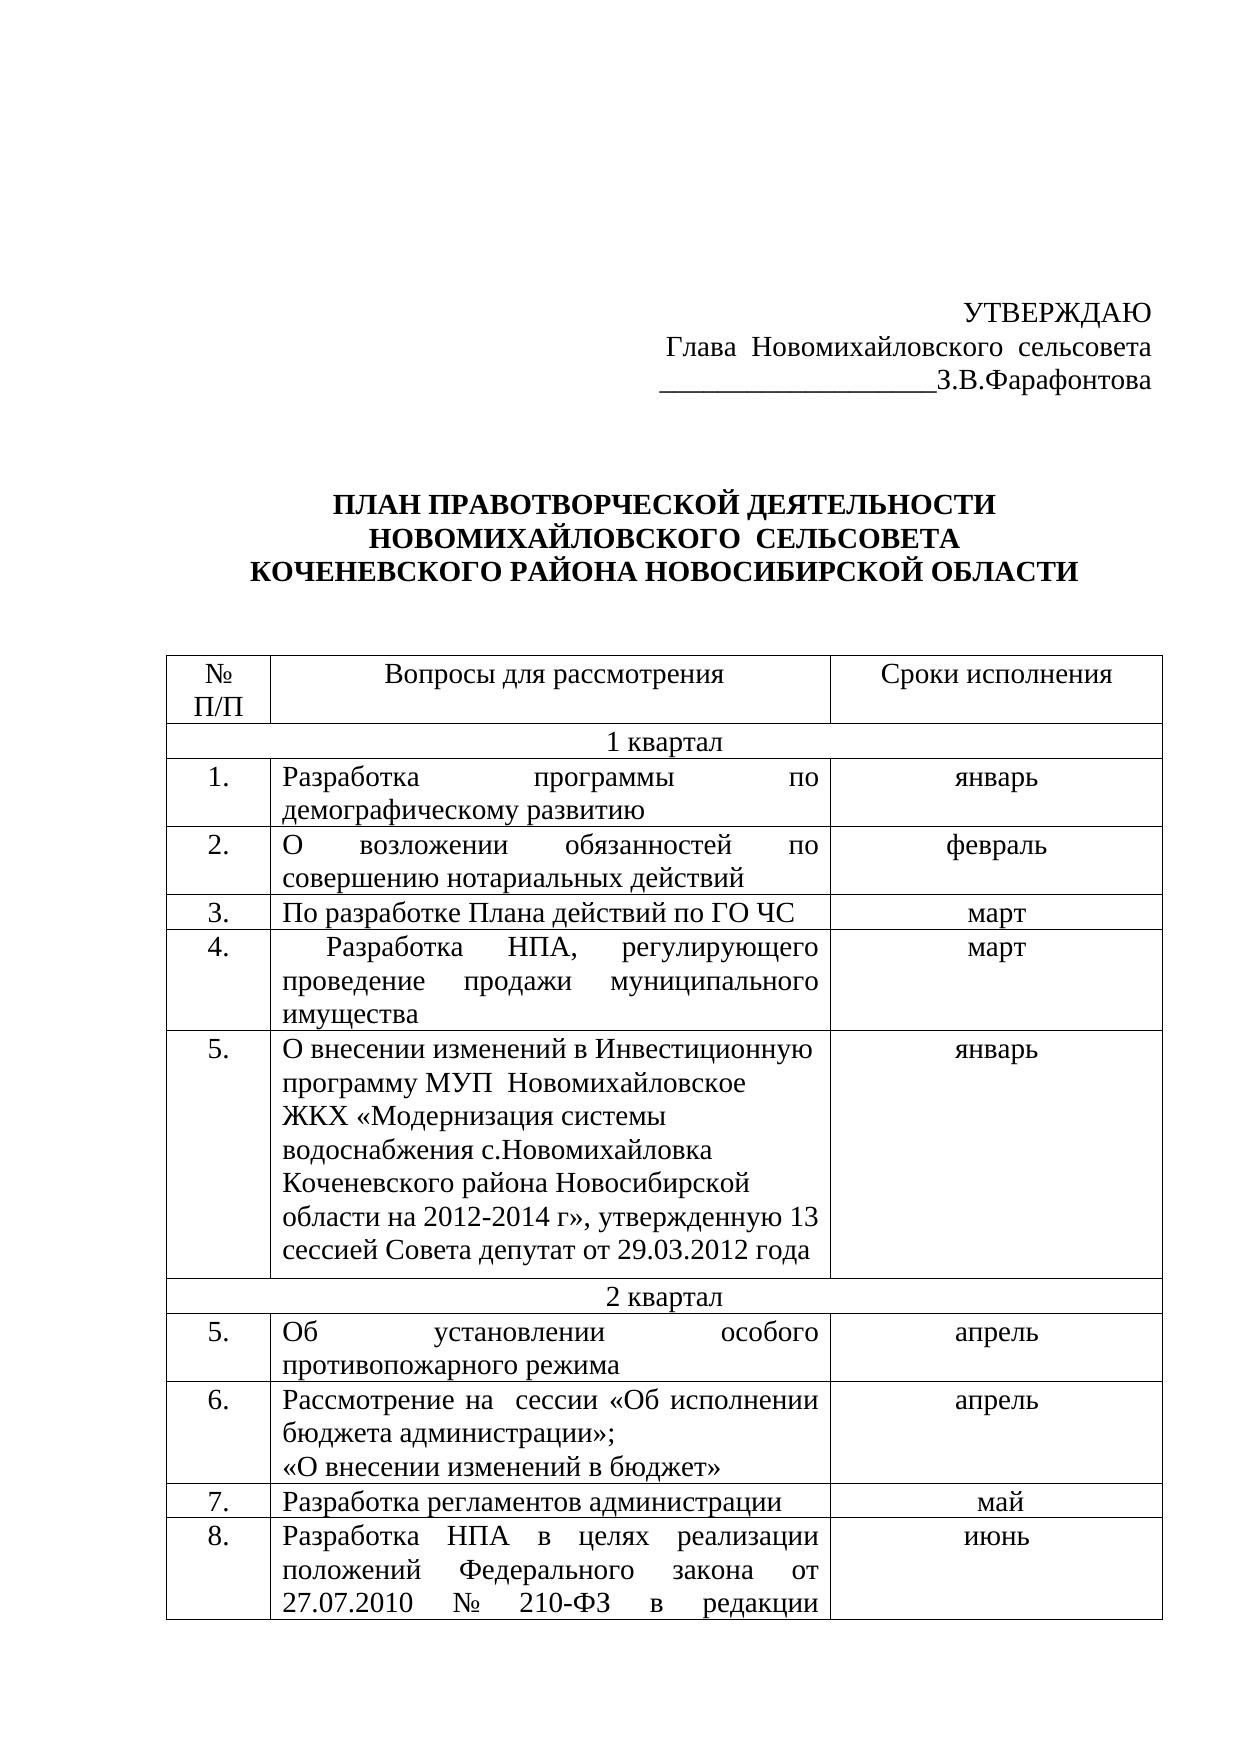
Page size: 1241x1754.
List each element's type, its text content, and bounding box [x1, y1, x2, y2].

text ПЛАН ПРАВОТВОРЧЕСКОЙ ДЕЯТЕЛЬНОСТИ [177, 487, 1152, 521]
table_cell 7. [167, 1484, 270, 1517]
table_cell 8. [167, 1518, 270, 1619]
table_cell Разработка НПА, регулирующего проведение продажи муниципального имущества [271, 930, 830, 1030]
table_cell Разработка регламентов администрации [271, 1484, 830, 1517]
table_cell 1. [167, 759, 270, 826]
table_cell март [831, 895, 1162, 928]
table_cell 3. [167, 895, 270, 928]
table_cell март [831, 930, 1162, 1030]
table_cell Разработка программы по демографическому развитию [271, 759, 830, 826]
text ___________________З.В.Фарафонтова [177, 362, 1152, 396]
table_cell О внесении изменений в Инвестиционную программу МУП Новомихайловское ЖКХ «Модернизация системы водоснабжения с.Новомихайловка Коченевского района Новосибирской области на 2012-2014 г», утвержденную 13 сессией Совета депутат от 29.03.2012 года [271, 1031, 830, 1278]
text Глава Новомихайловского сельсовета [177, 329, 1152, 362]
table_cell 5. [167, 1314, 270, 1381]
table_cell январь [831, 1031, 1162, 1278]
table_cell апрель [831, 1382, 1162, 1483]
text НОВОМИХАЙЛОВСКОГО СЕЛЬСОВЕТА [177, 521, 1152, 554]
table_cell 1 квартал [167, 724, 1162, 758]
table_cell Об установлении особого противопожарного режима [271, 1314, 830, 1381]
table_cell апрель [831, 1314, 1162, 1381]
table_cell 5. [167, 1031, 270, 1278]
table_cell Рассмотрение на сессии «Об исполнении бюджета администрации»; «О внесении изменений в бюджет» [271, 1382, 830, 1483]
table_cell 2. [167, 827, 270, 894]
text КОЧЕНЕВСКОГО РАЙОНА НОВОСИБИРСКОЙ ОБЛАСТИ [177, 554, 1152, 588]
table_cell январь [831, 759, 1162, 826]
table_cell 6. [167, 1382, 270, 1483]
table_cell 2 квартал [167, 1279, 1162, 1313]
table_header Сроки исполнения [831, 656, 1162, 723]
table_cell май [831, 1484, 1162, 1517]
table_header Вопросы для рассмотрения [271, 656, 830, 723]
table_cell 4. [167, 930, 270, 1030]
table_cell О возложении обязанностей по совершению нотариальных действий [271, 827, 830, 894]
table_header № П/П [167, 656, 270, 723]
table_cell По разработке Плана действий по ГО ЧС [271, 895, 830, 928]
table_cell июнь [831, 1518, 1162, 1619]
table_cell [271, 1518, 830, 1619]
table_cell февраль [831, 827, 1162, 894]
text УТВЕРЖДАЮ [177, 295, 1152, 329]
